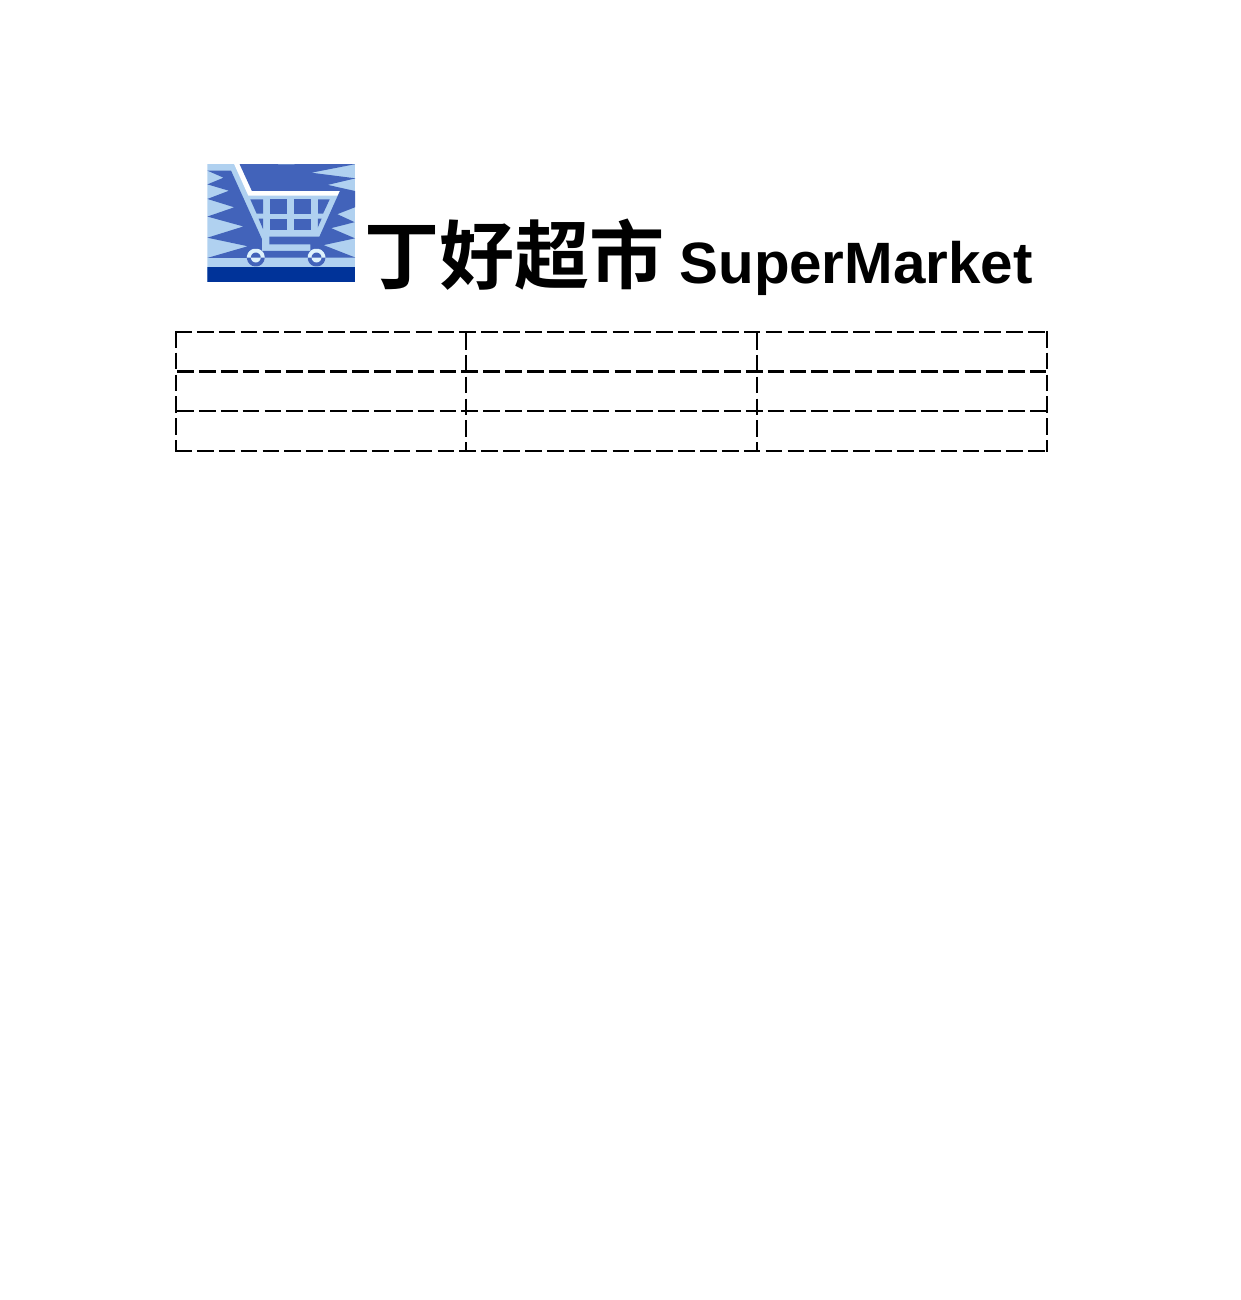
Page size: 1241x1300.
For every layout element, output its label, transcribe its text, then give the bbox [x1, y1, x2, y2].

table_header [757, 331, 1047, 370]
table_cell [176, 370, 466, 410]
table_header [176, 331, 466, 370]
text 丁好超市SuperMarket [187, 162, 1053, 312]
table_cell [466, 370, 757, 410]
table_header [466, 331, 757, 370]
table_cell [757, 370, 1047, 410]
table_cell [176, 410, 466, 449]
table_cell [757, 410, 1047, 449]
table_cell [466, 410, 757, 449]
